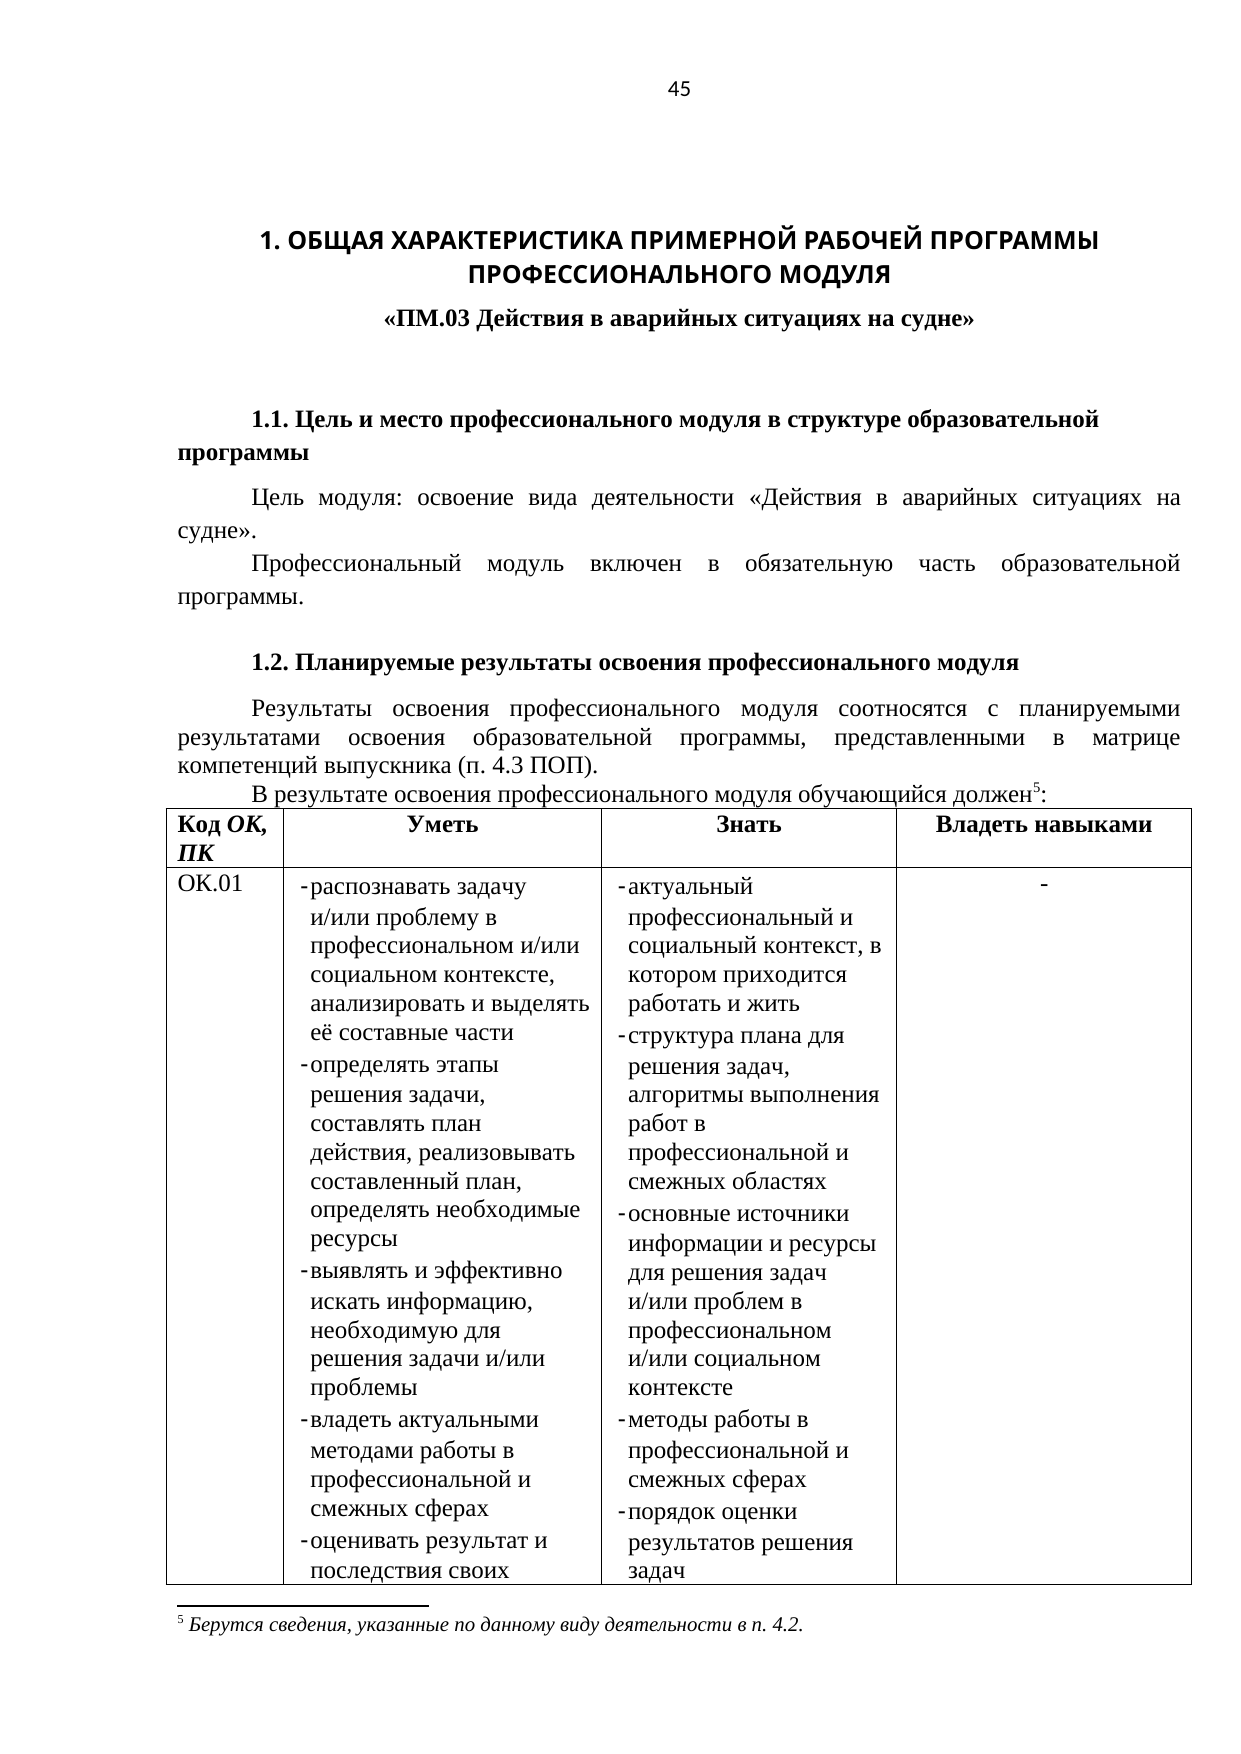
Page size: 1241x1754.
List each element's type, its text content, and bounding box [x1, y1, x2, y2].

table_header Уметь [284, 809, 601, 867]
text «ПМ.03 Действия в аварийных ситуациях на судне» [177, 303, 1181, 332]
text 1.2. Планируемые результаты освоения профессионального модуля [177, 647, 1181, 676]
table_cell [284, 868, 601, 1584]
table_cell ОК.01 [167, 868, 283, 1584]
table_cell - [897, 868, 1191, 1584]
text Профессиональный модуль включен в обязательную часть образовательной программы. [177, 548, 1181, 610]
table_header Знать [602, 809, 896, 867]
text В результате освоения профессионального модуля обучающийся должен: [177, 779, 1181, 808]
text 1. Общая характеристика ПРИМЕРНОЙ РАБОЧЕЙ ПРОГРАММЫ ПРОФЕССИОНАЛЬНОГО МОДУЛЯ [177, 222, 1181, 290]
text Цель модуля: освоение вида деятельности «Действия в аварийных ситуациях на судне». [177, 482, 1181, 544]
table_header Владеть навыками [897, 809, 1191, 867]
text Результаты освоения профессионального модуля соотносятся с планируемыми результатами освоения образовательной программы, представленными в матрице компетенций выпускника (п. 4.3 ПОП). [177, 693, 1181, 779]
table_header Код ОК, ПК [167, 809, 283, 867]
text 1.1. Цель и место профессионального модуля в структуре образовательной программы [177, 404, 1181, 466]
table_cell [602, 868, 896, 1584]
